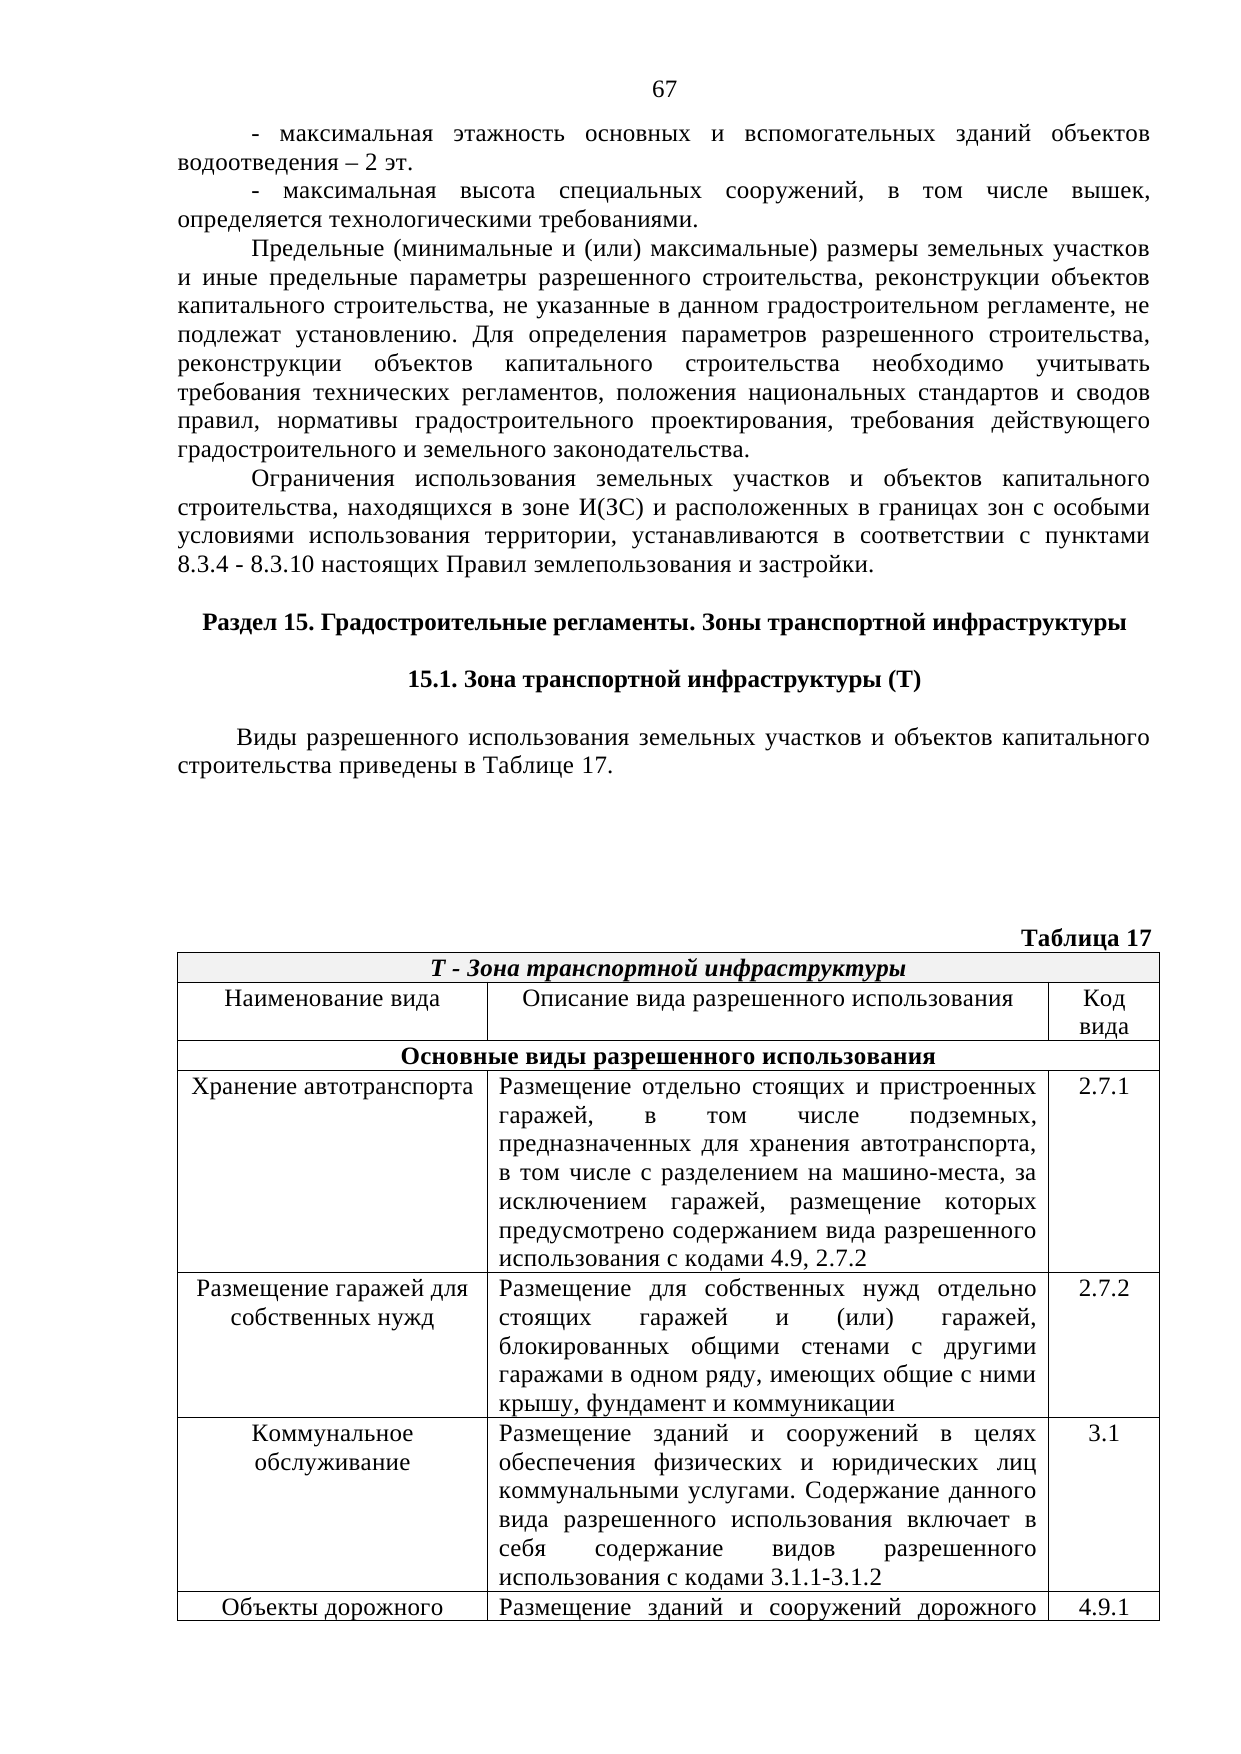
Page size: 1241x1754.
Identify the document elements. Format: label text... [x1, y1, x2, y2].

subtitle 15.1. Зона транспортной инфраструктуры (Т) [177, 664, 1152, 693]
table_cell Размещение отдельно стоящих и пристроенных гаражей, в том числе подземных, предназначенных для хранения автотранспорта, в том числе с разделением на машино-места, за исключением гаражей, размещение которых предусмотрено содержанием вида разрешенного использования с кодами 4.9, 2.7.2 [488, 1071, 1048, 1272]
table_cell Размещение гаражей для собственных нужд [178, 1273, 487, 1417]
table_header Т - Зона транспортной инфраструктуры [178, 953, 1159, 982]
table_cell 4.9.1 [1049, 1592, 1159, 1620]
text Виды разрешенного использования земельных участков и объектов капитального строительства приведены в Таблице 17. [177, 722, 1152, 779]
subtitle Раздел 15. Градостроительные регламенты. Зоны транспортной инфраструктуры [177, 607, 1152, 636]
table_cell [488, 1592, 1048, 1620]
text Предельные (минимальные и (или) максимальные) размеры земельных участков и иные предельные параметры разрешенного строительства, реконструкции объектов капитального строительства, не указанные в данном градостроительном регламенте, не подлежат установлению. Для определения параметров разрешенного строительства, реконструкции объектов капитального строительства необходимо учитывать требования технических регламентов, положения национальных стандартов и сводов правил, нормативы градостроительного проектирования, требования действующего градостроительного и земельного законодательства. [177, 233, 1152, 463]
table_cell 2.7.1 [1049, 1071, 1159, 1272]
table_cell Описание вида разрешенного использования [488, 983, 1048, 1040]
text Ограничения использования земельных участков и объектов капитального строительства, находящихся в зоне И(ЗС) и расположенных в границах зон с особыми условиями использования территории, устанавливаются в соответствии с пунктами 8.3.4 - 8.3.10 настоящих Правил землепользования и застройки. [177, 463, 1152, 578]
text - максимальная этажность основных и вспомогательных зданий объектов водоотведения – 2 эт. [177, 118, 1152, 176]
table_cell 2.7.2 [1049, 1273, 1159, 1417]
table_cell Коммунальное обслуживание [178, 1418, 487, 1591]
table_cell Размещение зданий и сооружений в целях обеспечения физических и юридических лиц коммунальными услугами. Содержание данного вида разрешенного использования включает в себя содержание видов разрешенного использования с кодами 3.1.1-3.1.2 [488, 1418, 1048, 1591]
text Таблица 17 [177, 923, 1152, 952]
text - максимальная высота специальных сооружений, в том числе вышек, определяется технологическими требованиями. [177, 176, 1152, 233]
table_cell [178, 1592, 487, 1620]
table_cell Наименование вида [178, 983, 487, 1040]
table_cell Размещение для собственных нужд отдельно стоящих гаражей и (или) гаражей, блокированных общими стенами с другими гаражами в одном ряду, имеющих общие с ними крышу, фундамент и коммуникации [488, 1273, 1048, 1417]
table_cell Код вида [1049, 983, 1159, 1040]
table_cell Основные виды разрешенного использования [178, 1041, 1159, 1070]
table_cell Хранение автотранспорта [178, 1071, 487, 1272]
table_cell 3.1 [1049, 1418, 1159, 1591]
